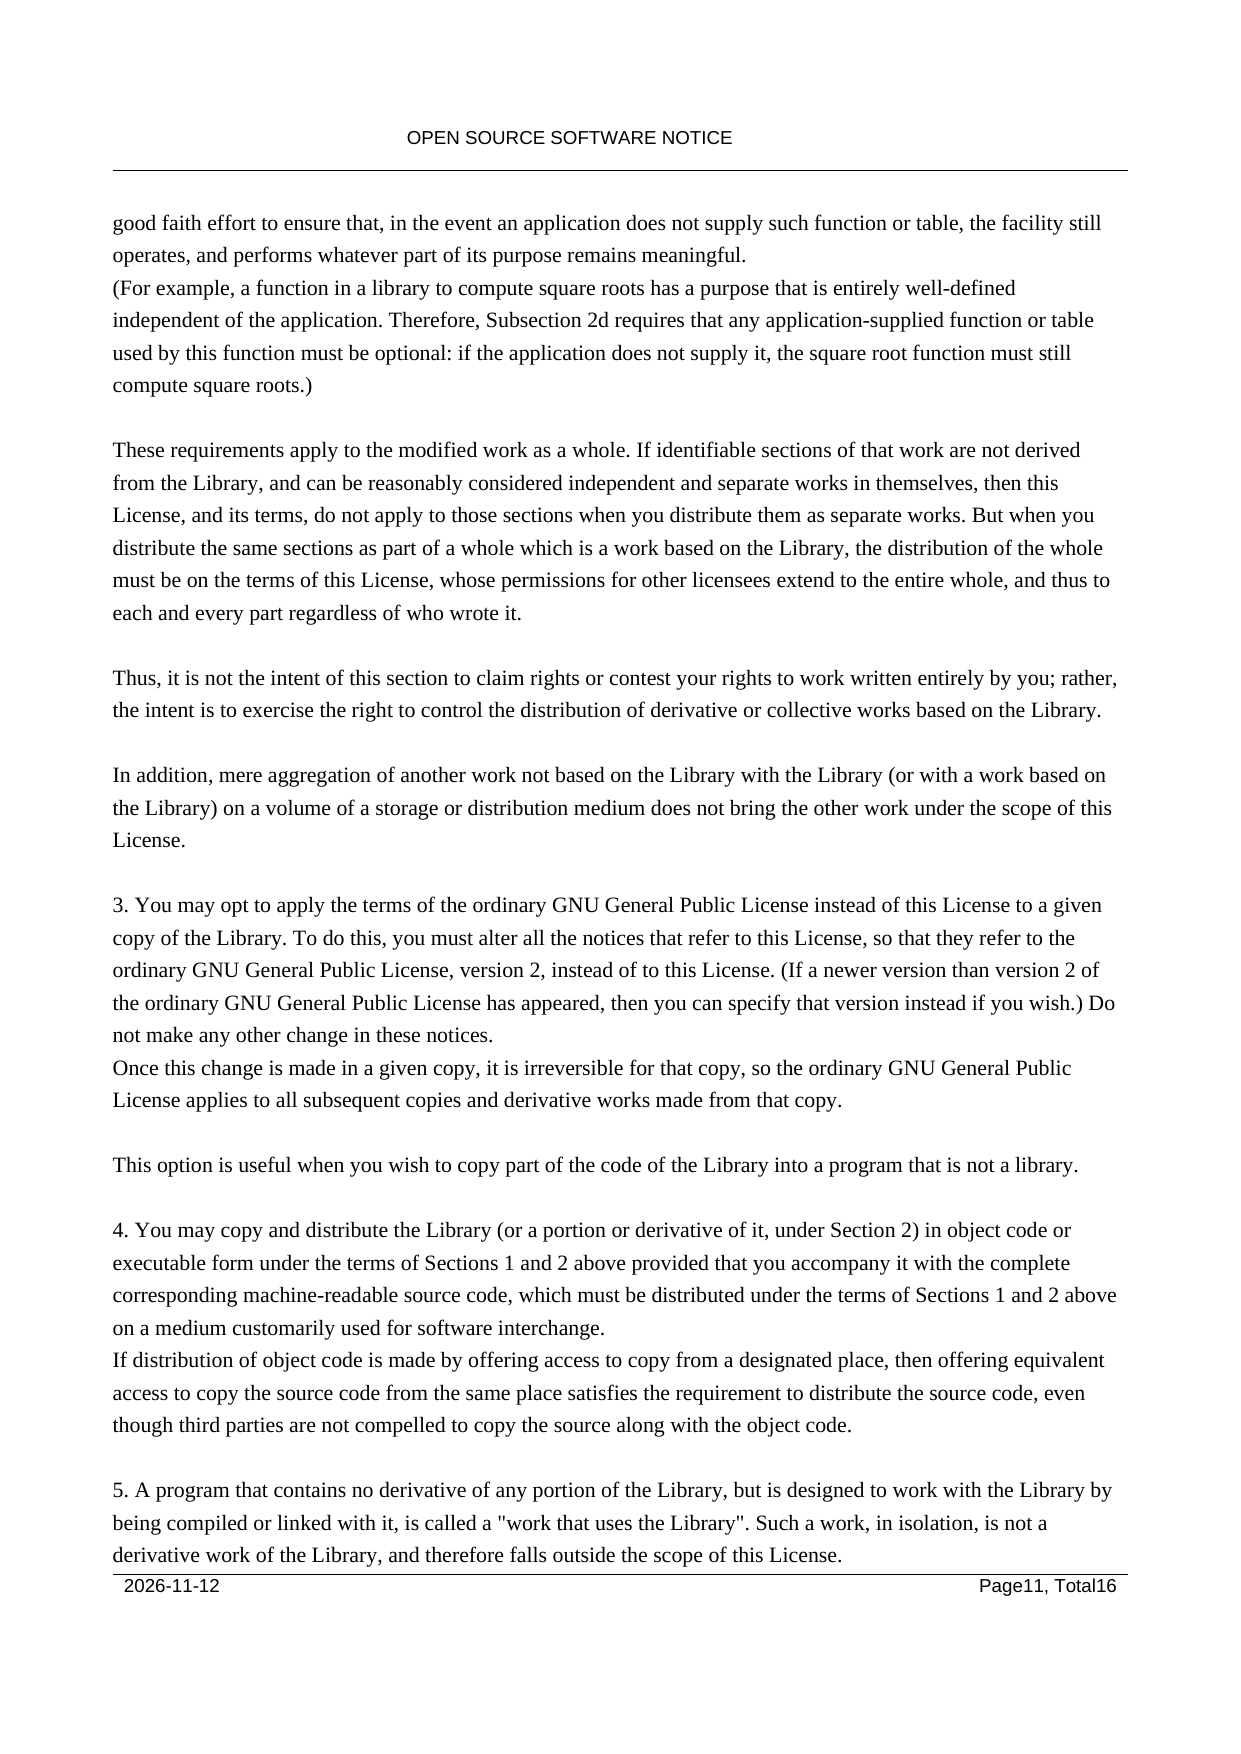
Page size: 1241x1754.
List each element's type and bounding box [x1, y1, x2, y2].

text [112, 206, 1128, 1571]
